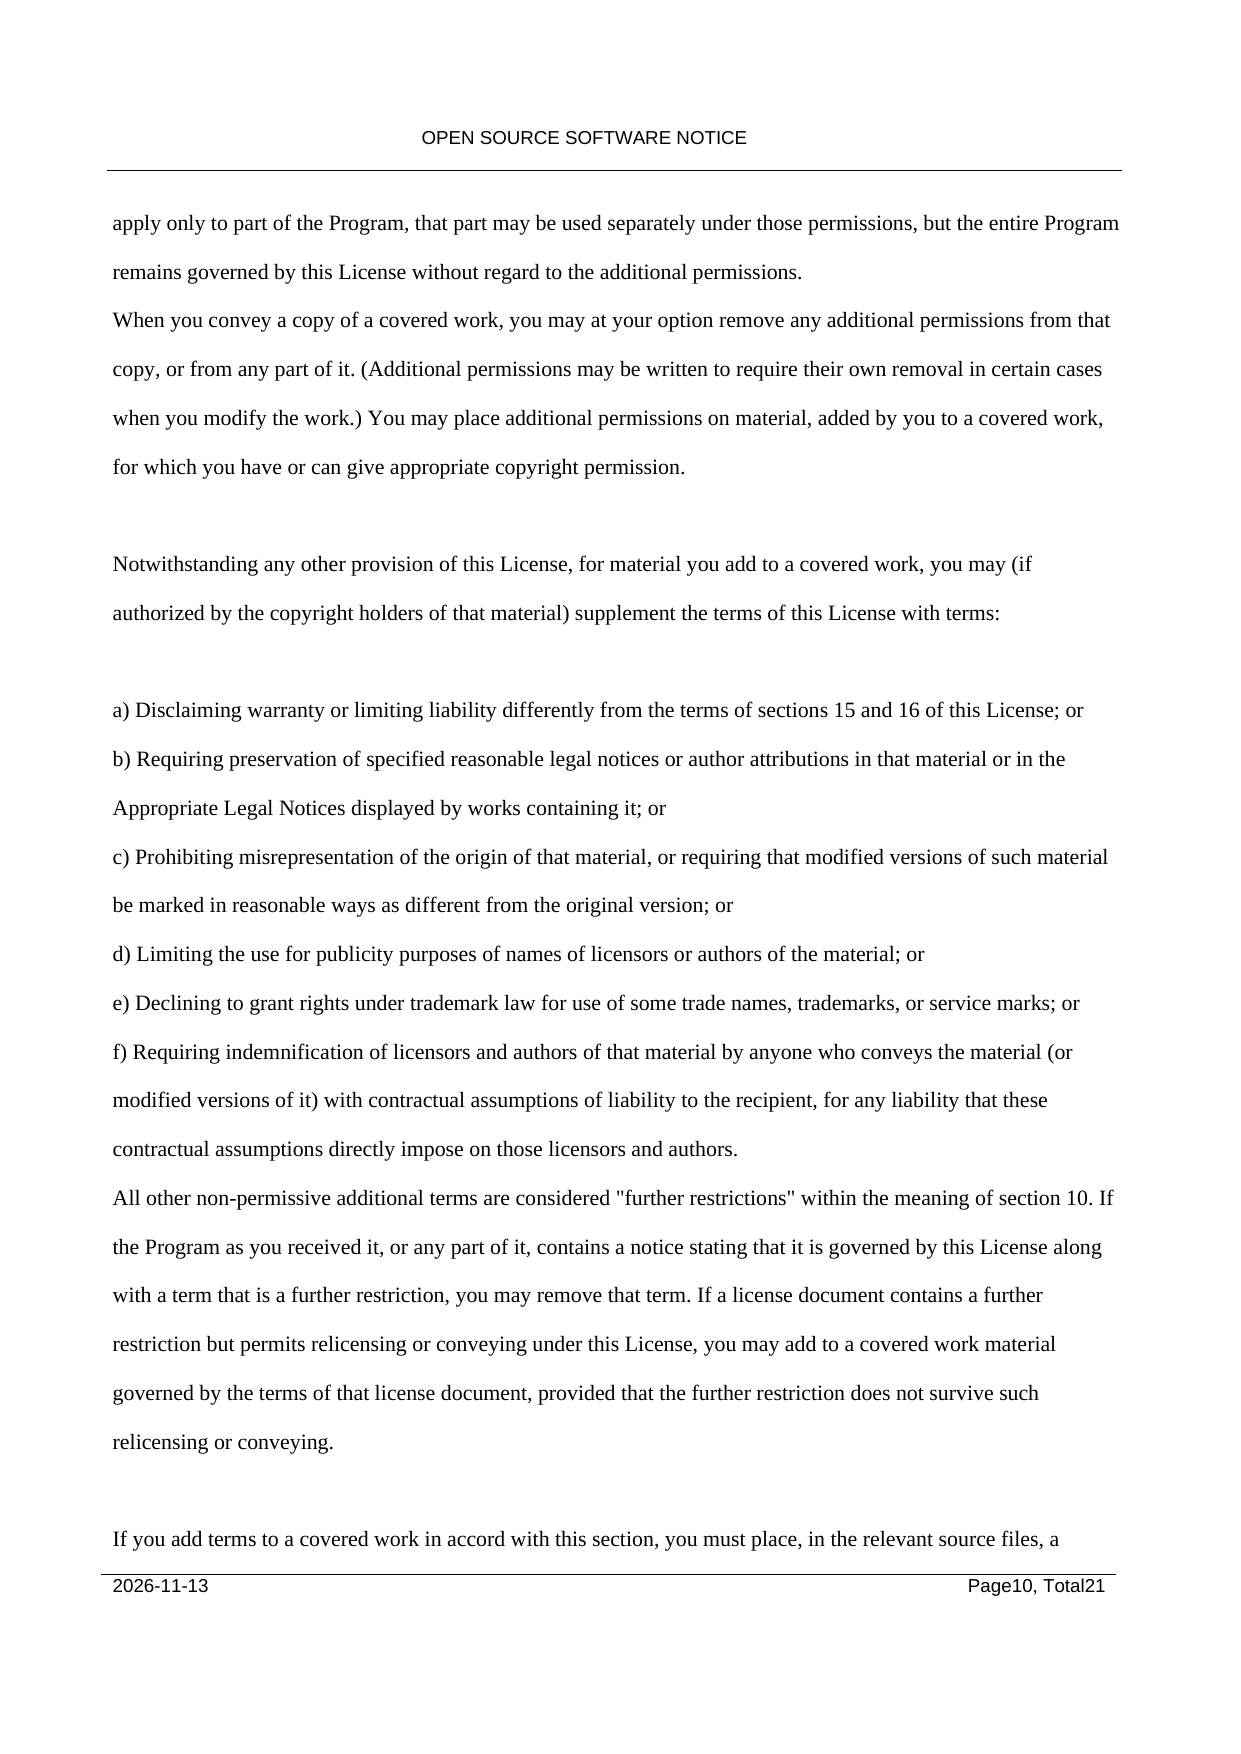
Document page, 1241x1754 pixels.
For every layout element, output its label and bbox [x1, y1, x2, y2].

text [112, 206, 1128, 1555]
